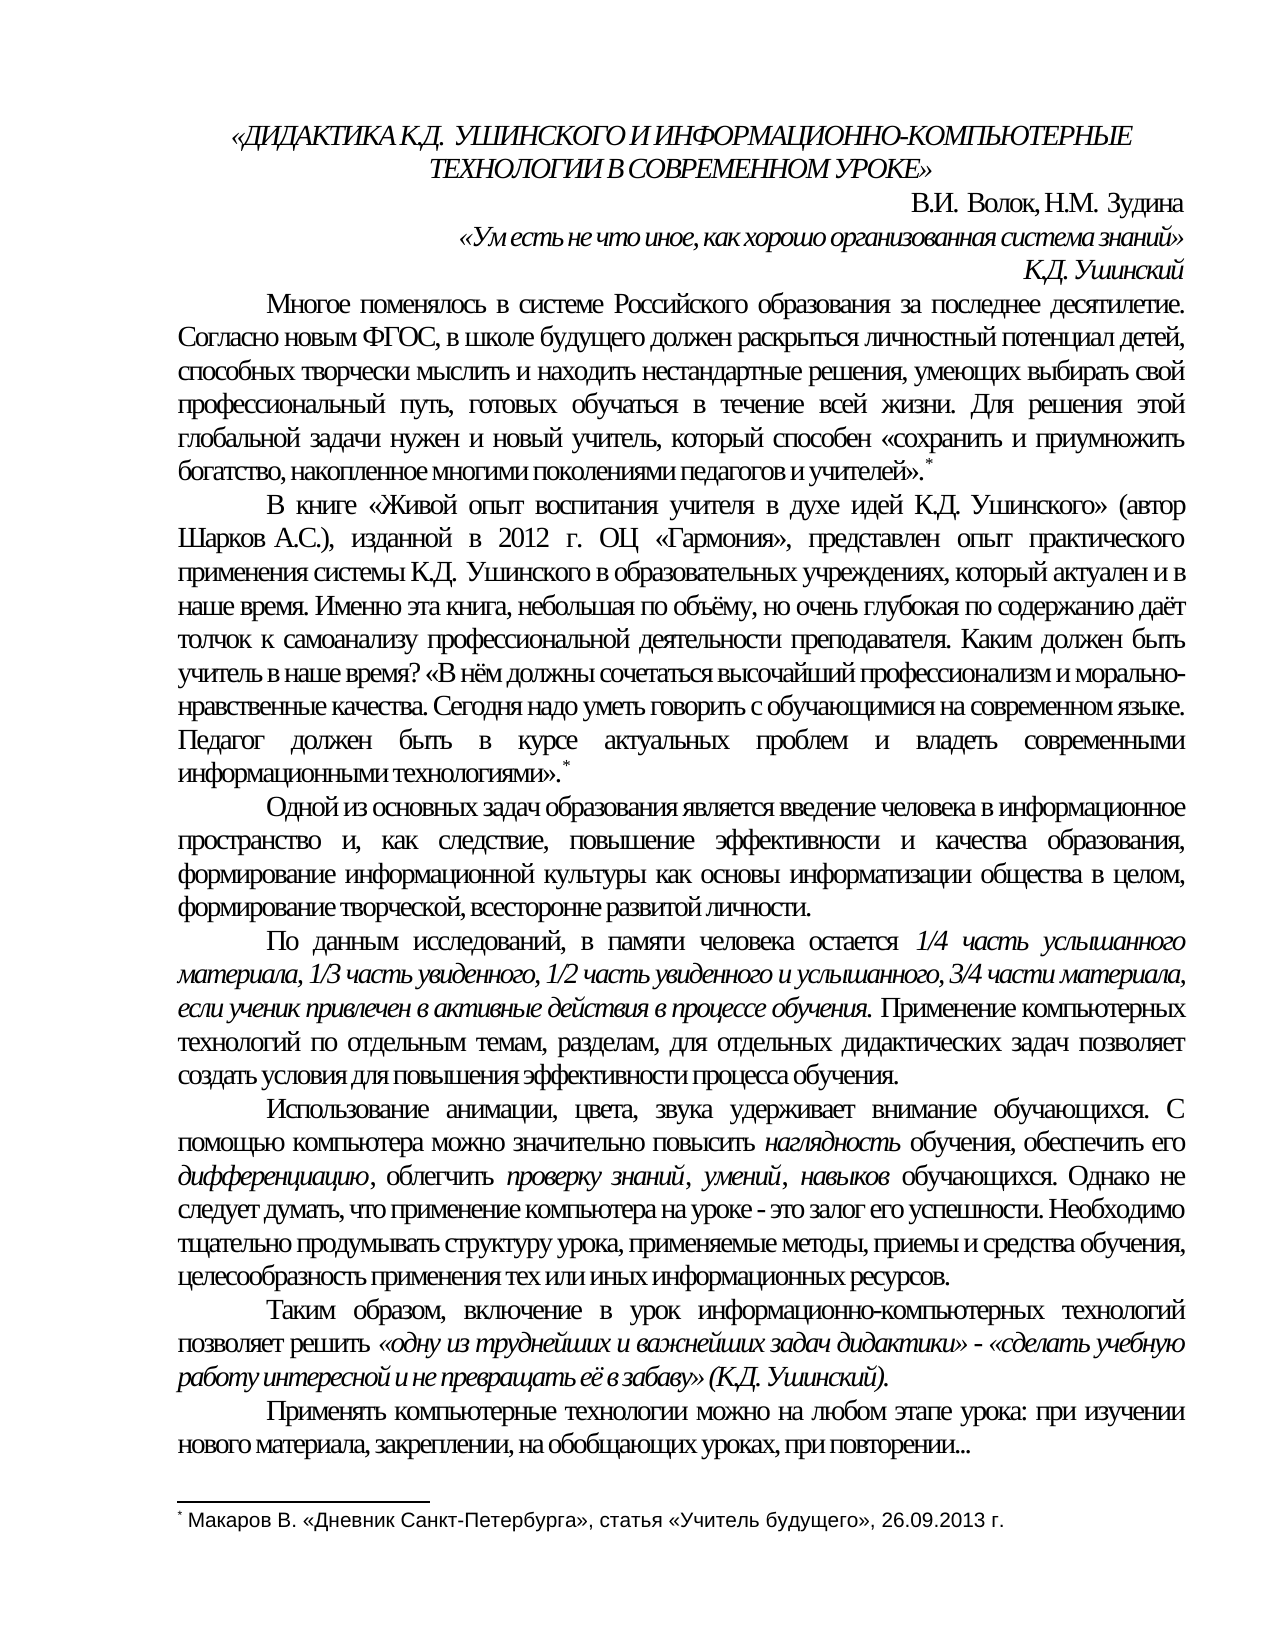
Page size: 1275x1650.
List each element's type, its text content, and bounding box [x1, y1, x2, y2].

text Таким образом, включение в урок информационно-компьютерных технологий позволяет решить «одну из труднейших и важнейших задач дидактики» - «сделать учебную работу интересной и не превращать её в забаву» (К.Д. Ушинский). [177, 1292, 1186, 1393]
text Одной из основных задач образования является введение человека в информационное пространство и, как следствие, повышение эффективности и качества образования, формирование информационной культуры как основы информатизации общества в целом, формирование творческой, всесторонне развитой личности. [177, 789, 1186, 923]
text В книге «Живой опыт воспитания учителя в духе идей К.Д. Ушинского» (автор Шарков А.С.), изданной в 2012 г. ОЦ «Гармония», представлен опыт практического применения системы К.Д. Ушинского в образовательных учреждениях, который актуален и в наше время. Именно эта книга, небольшая по объёму, но очень глубокая по содержанию даёт толчок к самоанализу профессиональной деятельности преподавателя. Каким должен быть учитель в наше время? «В нём должны сочетаться высочайший профессионализм и морально-нравственные качества. Сегодня надо уметь говорить с обучающимися на современном языке. Педагог должен быть в курсе актуальных проблем и владеть современными информационными технологиями».* [177, 487, 1186, 789]
text К.Д. Ушинский [177, 252, 1186, 286]
text «Ум есть не что иное, как хорошо организованная система знаний» [177, 219, 1186, 252]
text В.И. Волок, Н.М. Зудина [177, 185, 1186, 219]
text По данным исследований, в памяти человека остается 1/4 часть услышанного материала, 1/3 часть увиденного, 1/2 часть увиденного и услышанного, 3/4 части материала, если ученик привлечен в активные действия в процессе обучения. Применение компьютерных технологий по отдельным темам, разделам, для отдельных дидактических задач позволяет создать условия для повышения эффективности процесса обучения. [177, 923, 1186, 1091]
text Многое поменялось в системе Российского образования за последнее десятилетие. Согласно новым ФГОС, в школе будущего должен раскрыться личностный потенциал детей, способных творчески мыслить и находить нестандартные решения, умеющих выбирать свой профессиональный путь, готовых обучаться в течение всей жизни. Для решения этой глобальной задачи нужен и новый учитель, который способен «сохранить и приумножить богатство, накопленное многими поколениями педагогов и учителей». [177, 286, 1186, 487]
text Использование анимации, цвета, звука удерживает внимание обучающихся. С помощью компьютера можно значительно повысить наглядность обучения, обеспечить его дифференциацию, облегчить проверку знаний, умений, навыков обучающихся. Однако не следует думать, что применение компьютера на уроке - это залог его успешности. Необходимо тщательно продумывать структуру урока, применяемые методы, приемы и средства обучения, целесообразность применения тех или иных информационных ресурсов. [177, 1091, 1186, 1292]
text «ДИДАКТИКА К.Д. УШИНСКОГО И ИНФОРМАЦИОННО-КОМПЬЮТЕРНЫЕ ТЕХНОЛОГИИ В СОВРЕМЕННОМ УРОКЕ» [177, 118, 1186, 185]
text Применять компьютерные технологии можно на любом этапе урока: при изучении нового материала, закреплении, на обобщающих уроках, при повторении... [177, 1393, 1186, 1460]
